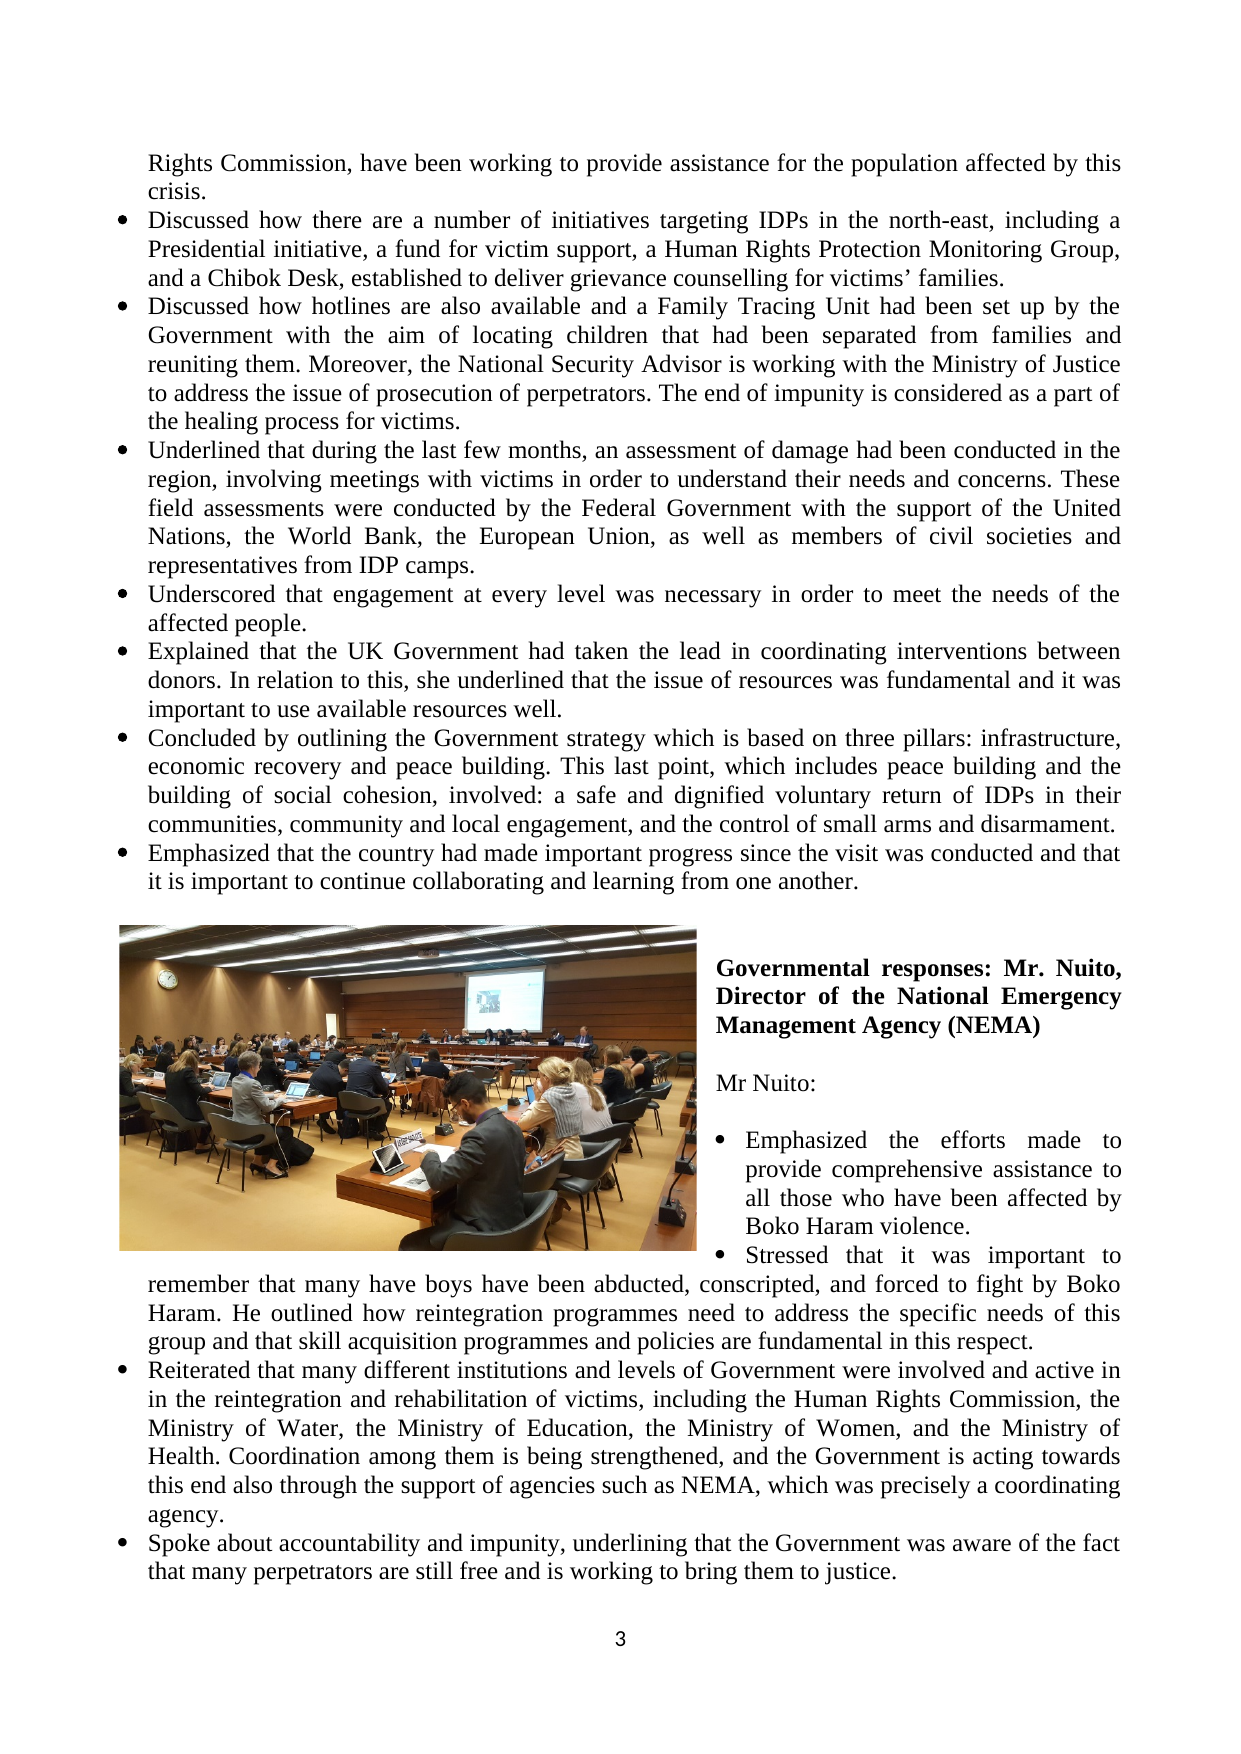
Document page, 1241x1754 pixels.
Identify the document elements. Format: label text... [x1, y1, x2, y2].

list Stressed that it was important to remember that many have boys have been abducted, conscripted, and forced to fight by Boko Haram. He outlined how reintegration programmes need to address the specific needs of this group and that skill acquisition programmes and policies are fundamental in this respect. [118, 1240, 1122, 1355]
picture [119, 925, 697, 1251]
list Discussed how hotlines are also available and a Family Tracing Unit had been set up by the Government with the aim of locating children that had been separated from families and reuniting them. Moreover, the National Security Advisor is working with the Ministry of Justice to address the issue of prosecution of perpetrators. The end of impunity is considered as a part of the healing process for victims. [118, 291, 1122, 435]
list Spoke about accountability and impunity, underlining that the Government was aware of the fact that many perpetrators are still free and is working to bring them to justice. [118, 1528, 1122, 1585]
list Concluded by outlining the Government strategy which is based on three pillars: infrastructure, economic recovery and peace building. This last point, which includes peace building and the building of social cohesion, involved: a safe and dignified voluntary return of IDPs in their communities, community and local engagement, and the control of small arms and disarmament. [118, 723, 1122, 838]
list Emphasized that the country had made important progress since the visit was conducted and that it is important to continue collaborating and learning from one another. [118, 838, 1122, 895]
list Underlined that during the last few months, an assessment of damage had been conducted in the region, involving meetings with victims in order to understand their needs and concerns. These field assessments were conducted by the Federal Government with the support of the United Nations, the World Bank, the European Union, as well as members of civil societies and representatives from IDP camps. [118, 435, 1122, 579]
list Discussed how there are a number of initiatives targeting IDPs in the north-east, including a Presidential initiative, a fund for victim support, a Human Rights Protection Monitoring Group, and a Chibok Desk, established to deliver grievance counselling for victims’ families. [118, 205, 1122, 291]
list Reiterated that many different institutions and levels of Government were involved and active in in the reintegration and rehabilitation of victims, including the Human Rights Commission, the Ministry of Water, the Ministry of Education, the Ministry of Women, and the Ministry of Health. Coordination among them is being strengthened, and the Government is acting towards this end also through the support of agencies such as NEMA, which was precisely a coordinating agency. [118, 1355, 1122, 1528]
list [118, 148, 1122, 205]
list Explained that the UK Government had taken the lead in coordinating interventions between donors. In relation to this, she underlined that the issue of resources was fundamental and it was important to use available resources well. [118, 636, 1122, 723]
text Governmental responses: Mr. Nuito, Director of the National Emergency Management Agency (NEMA) [697, 953, 1122, 1039]
text Mr Nuito: [697, 1068, 1122, 1096]
list Emphasized the efforts made to provide comprehensive assistance to all those who have been affected by Boko Haram violence. [697, 1125, 1122, 1240]
list Underscored that engagement at every level was necessary in order to meet the needs of the affected people. [118, 579, 1122, 636]
